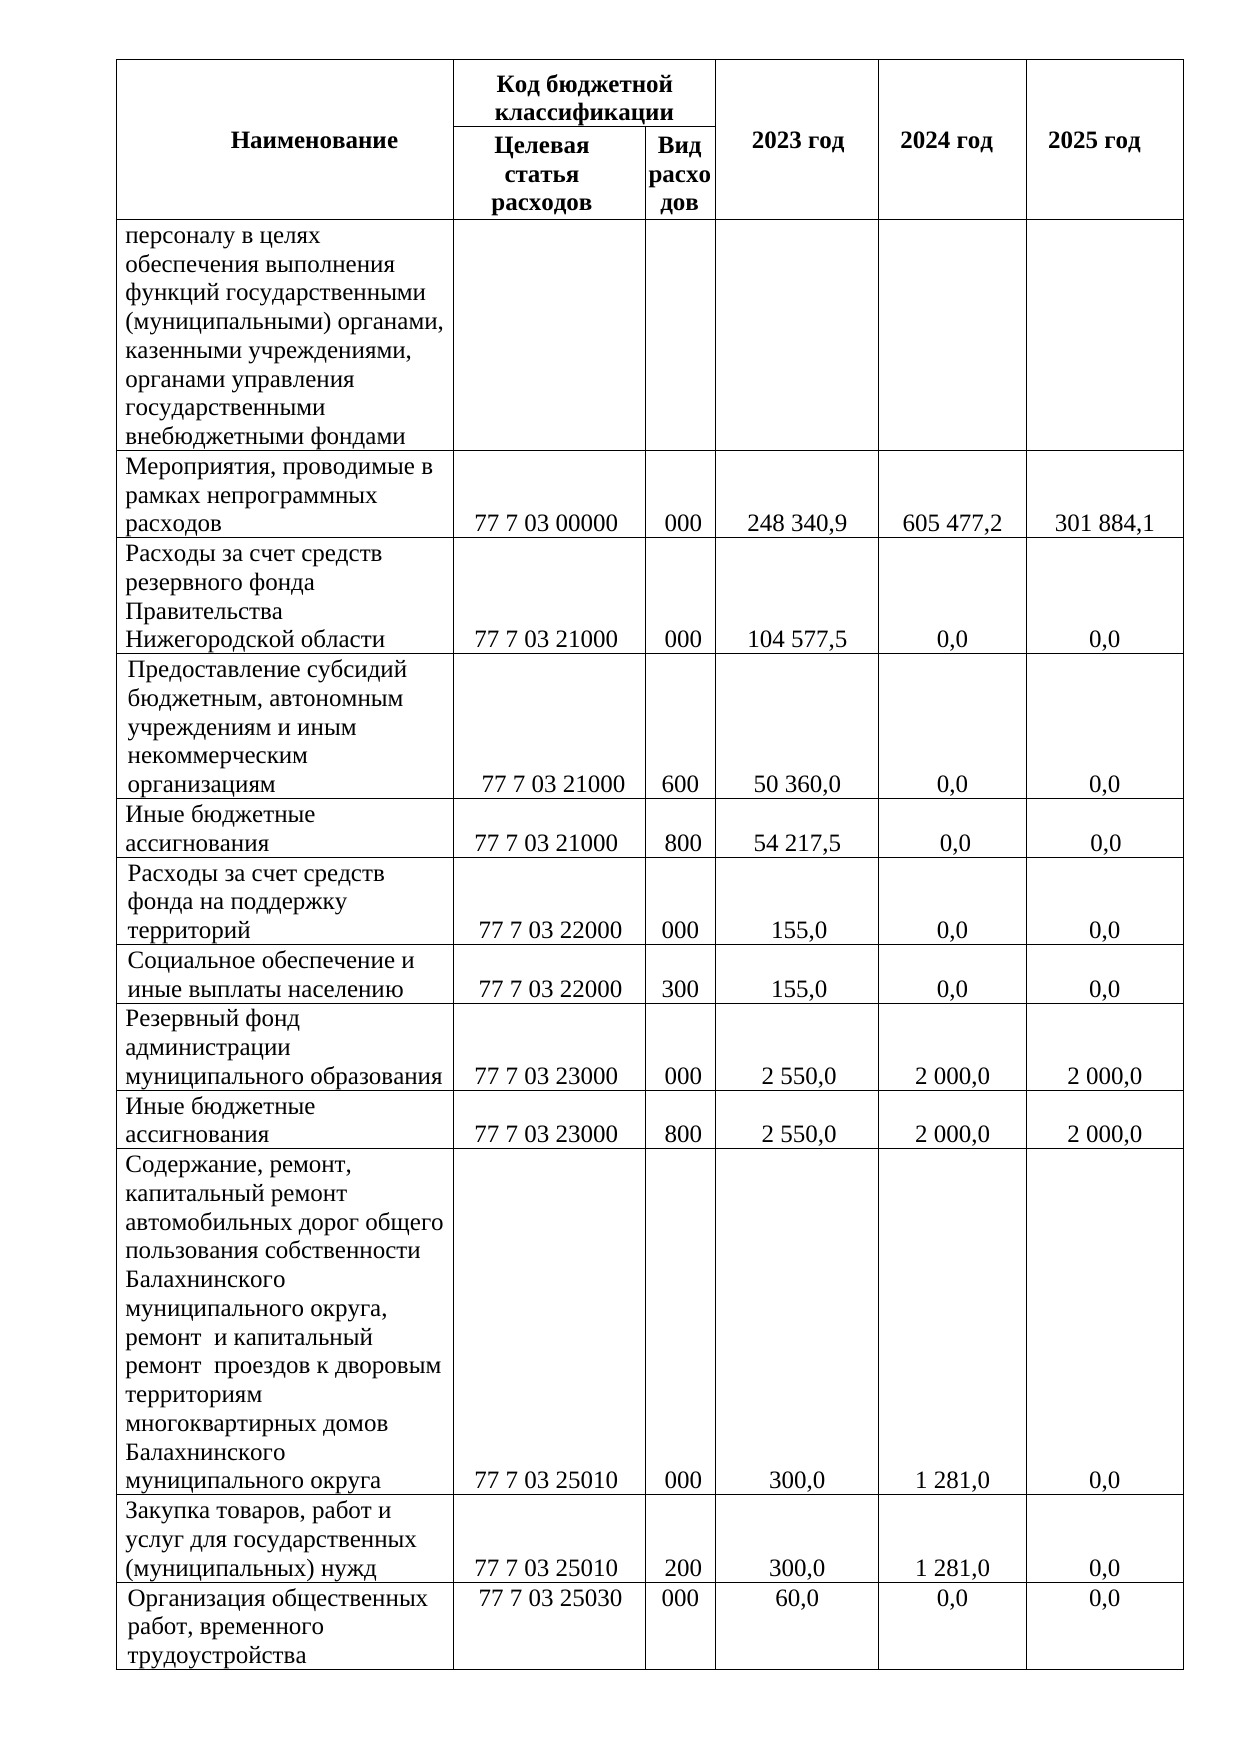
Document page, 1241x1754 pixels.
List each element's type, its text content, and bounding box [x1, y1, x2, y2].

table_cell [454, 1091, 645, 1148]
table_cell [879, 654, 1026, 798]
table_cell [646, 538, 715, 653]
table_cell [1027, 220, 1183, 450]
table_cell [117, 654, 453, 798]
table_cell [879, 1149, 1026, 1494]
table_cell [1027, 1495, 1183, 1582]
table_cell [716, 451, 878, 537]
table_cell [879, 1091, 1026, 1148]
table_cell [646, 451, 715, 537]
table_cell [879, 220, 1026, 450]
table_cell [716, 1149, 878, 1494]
table_cell Целевая статья расходов [454, 127, 645, 219]
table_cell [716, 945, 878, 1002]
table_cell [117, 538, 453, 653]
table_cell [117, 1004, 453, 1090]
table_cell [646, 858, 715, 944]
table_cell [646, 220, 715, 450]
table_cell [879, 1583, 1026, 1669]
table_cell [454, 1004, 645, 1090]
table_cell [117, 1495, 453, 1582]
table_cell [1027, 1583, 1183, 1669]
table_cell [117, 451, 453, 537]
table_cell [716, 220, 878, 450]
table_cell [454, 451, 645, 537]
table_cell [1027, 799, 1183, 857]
table_header Код бюджетной классификации [454, 60, 715, 126]
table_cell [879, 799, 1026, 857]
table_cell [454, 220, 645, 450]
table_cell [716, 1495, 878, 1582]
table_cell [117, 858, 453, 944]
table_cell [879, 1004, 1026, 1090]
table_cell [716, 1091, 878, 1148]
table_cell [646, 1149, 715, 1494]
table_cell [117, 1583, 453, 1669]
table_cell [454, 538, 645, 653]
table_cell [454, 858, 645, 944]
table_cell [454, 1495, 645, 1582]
table_header Наименование [117, 60, 453, 219]
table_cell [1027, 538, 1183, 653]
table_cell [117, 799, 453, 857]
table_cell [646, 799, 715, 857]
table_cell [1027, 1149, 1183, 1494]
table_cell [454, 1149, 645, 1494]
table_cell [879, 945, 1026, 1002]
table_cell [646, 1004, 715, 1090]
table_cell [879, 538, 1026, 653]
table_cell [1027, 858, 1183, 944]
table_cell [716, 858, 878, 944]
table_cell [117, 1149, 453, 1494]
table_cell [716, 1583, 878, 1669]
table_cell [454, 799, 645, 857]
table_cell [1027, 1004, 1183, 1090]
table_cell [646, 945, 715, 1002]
table_header 2025 год [1027, 60, 1183, 219]
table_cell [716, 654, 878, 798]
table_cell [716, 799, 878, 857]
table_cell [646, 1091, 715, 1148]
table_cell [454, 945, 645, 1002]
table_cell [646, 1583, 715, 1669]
table_header 2024 год [879, 60, 1026, 219]
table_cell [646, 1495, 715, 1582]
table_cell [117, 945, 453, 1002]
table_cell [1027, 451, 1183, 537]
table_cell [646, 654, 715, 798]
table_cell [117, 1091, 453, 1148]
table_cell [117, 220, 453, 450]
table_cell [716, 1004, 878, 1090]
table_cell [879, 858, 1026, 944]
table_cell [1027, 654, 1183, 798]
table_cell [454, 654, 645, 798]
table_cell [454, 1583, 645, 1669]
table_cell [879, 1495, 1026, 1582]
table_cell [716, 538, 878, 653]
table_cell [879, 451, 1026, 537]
table_cell Вид расходов [646, 127, 715, 219]
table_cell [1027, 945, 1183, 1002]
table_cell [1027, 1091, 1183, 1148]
table_header 2023 год [716, 60, 878, 219]
